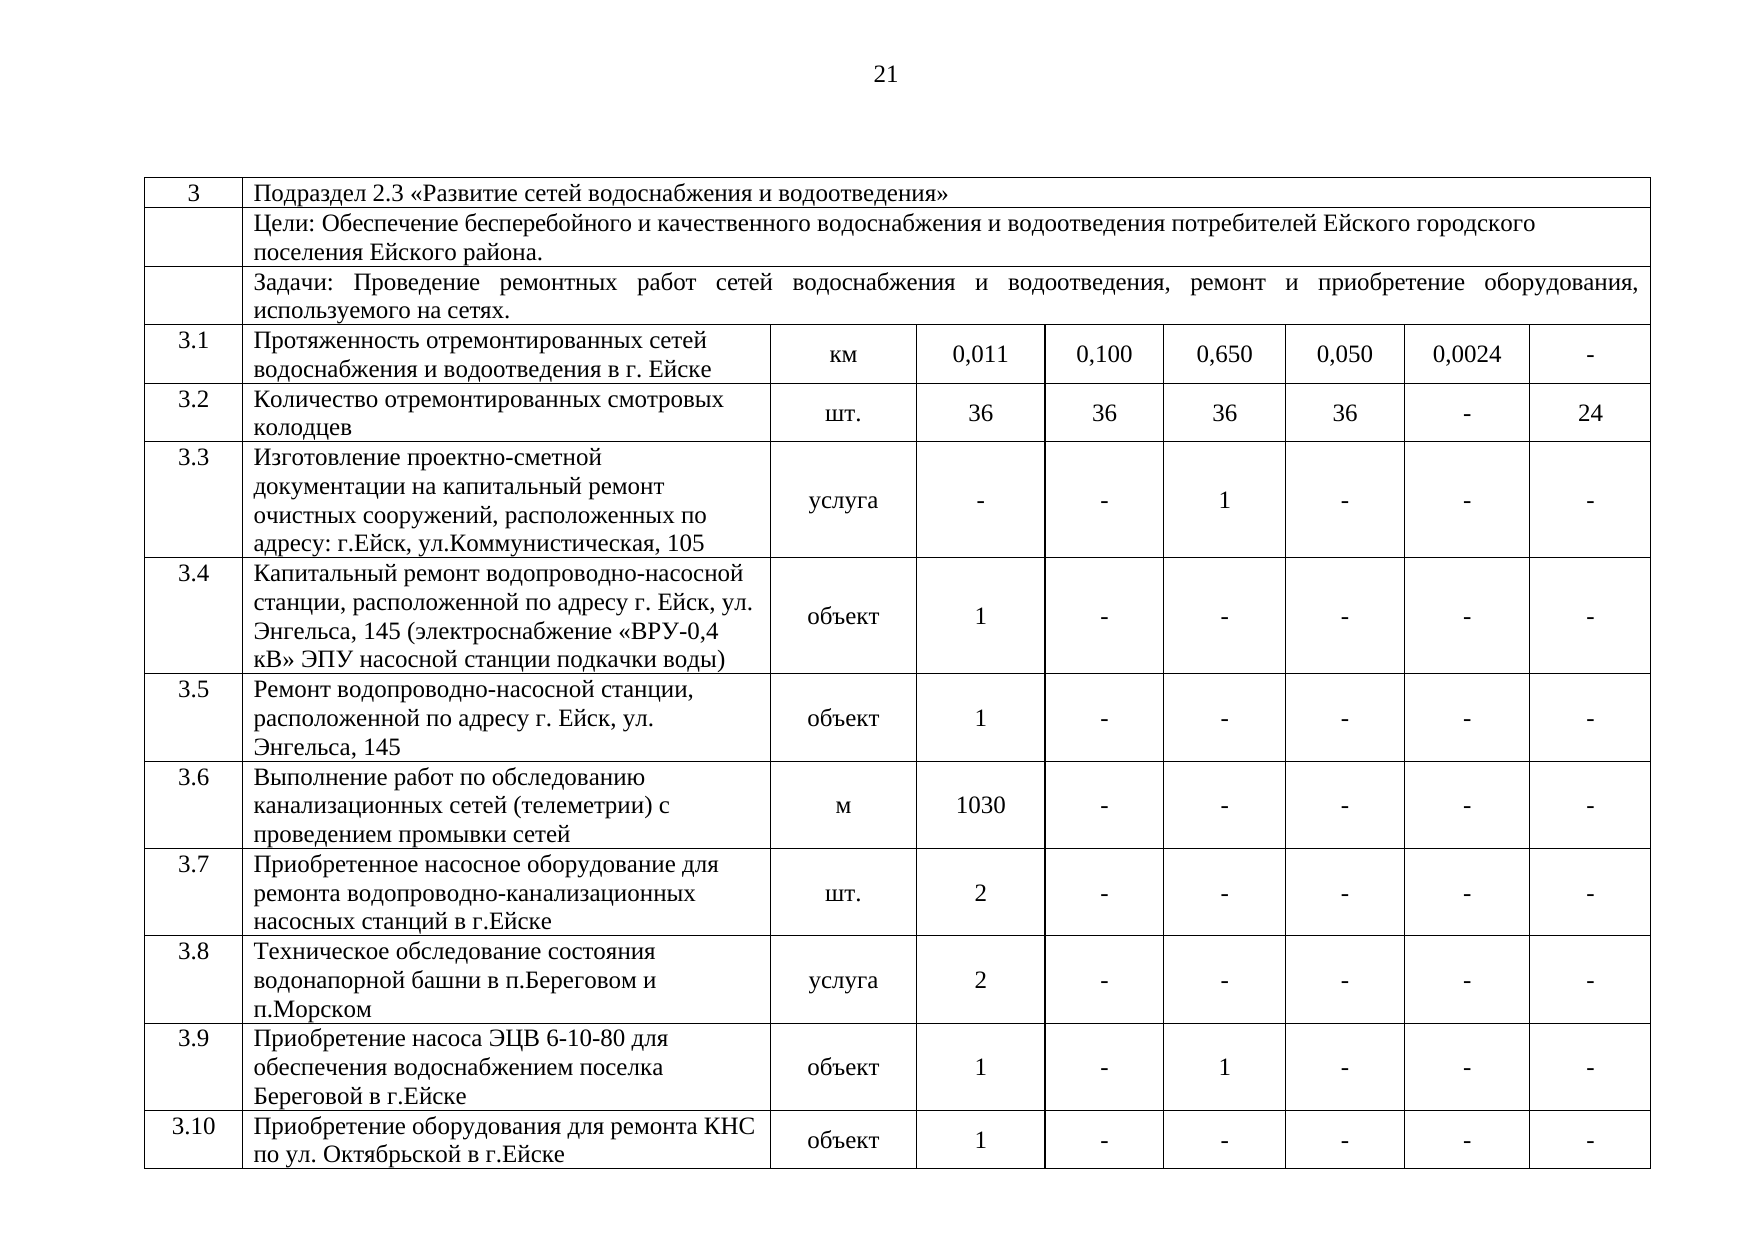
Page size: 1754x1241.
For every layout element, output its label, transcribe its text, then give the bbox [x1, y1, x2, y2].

table_cell - [1164, 558, 1285, 673]
table_cell - [1286, 849, 1404, 935]
table_cell 36 [1286, 384, 1404, 441]
table_cell - [1530, 442, 1650, 557]
table_cell - [1046, 1111, 1163, 1168]
table_cell 1030 [917, 762, 1044, 848]
table_cell 3.2 [145, 384, 242, 441]
table_cell - [1286, 762, 1404, 848]
table_cell 0,011 [917, 325, 1044, 383]
table_cell услуга [771, 936, 916, 1022]
table_cell объект [771, 674, 916, 761]
table_cell 3 [145, 178, 242, 207]
table_cell - [1164, 1111, 1285, 1168]
table_cell - [1530, 1024, 1650, 1110]
table_cell Задачи: Проведение ремонтных работ сетей водоснабжения и водоотведения, ремонт и приобретение оборудования, используемого на сетях. [243, 267, 1650, 324]
table_cell - [1286, 674, 1404, 761]
table_cell Количество отремонтированных смотровых колодцев [243, 384, 770, 441]
table_cell - [1286, 558, 1404, 673]
table_cell - [1530, 325, 1650, 383]
table_cell 3.5 [145, 674, 242, 761]
table_cell Ремонт водопроводно-насосной станции, расположенной по адресу г. Ейск, ул. Энгельса, 145 [243, 674, 770, 761]
table_cell - [1286, 1024, 1404, 1110]
table_cell - [1046, 849, 1163, 935]
table_cell 1 [1164, 1024, 1285, 1110]
table_cell [145, 208, 242, 266]
table_cell - [1405, 442, 1529, 557]
table_cell - [1046, 762, 1163, 848]
table_cell 3.8 [145, 936, 242, 1022]
table_cell Подраздел 2.3 «Развитие сетей водоснабжения и водоотведения» [243, 178, 1650, 207]
table_cell - [1530, 762, 1650, 848]
table_cell - [1530, 674, 1650, 761]
table_cell - [1286, 936, 1404, 1022]
table_cell - [1405, 384, 1529, 441]
table_cell 0,0024 [1405, 325, 1529, 383]
table_cell 36 [917, 384, 1044, 441]
table_cell - [917, 442, 1044, 557]
table_cell 2 [917, 936, 1044, 1022]
table_cell - [1405, 762, 1529, 848]
table_cell 0,650 [1164, 325, 1285, 383]
table_cell - [1530, 849, 1650, 935]
table_cell - [1164, 936, 1285, 1022]
table_cell 24 [1530, 384, 1650, 441]
table_cell 1 [917, 1111, 1044, 1168]
table_cell - [1530, 936, 1650, 1022]
table_cell 0,100 [1046, 325, 1163, 383]
table_cell услуга [771, 442, 916, 557]
table_cell 3.10 [145, 1111, 242, 1168]
table_cell Приобретение оборудования для ремонта КНС по ул. Октябрьской в г.Ейске [243, 1111, 770, 1168]
table_cell - [1286, 442, 1404, 557]
table_cell Цели: Обеспечение бесперебойного и качественного водоснабжения и водоотведения потребителей Ейского городского поселения Ейского района. [243, 208, 1650, 266]
table_cell 36 [1164, 384, 1285, 441]
table_cell м [771, 762, 916, 848]
table_cell - [1046, 674, 1163, 761]
table_cell объект [771, 558, 916, 673]
table_cell - [1530, 1111, 1650, 1168]
table_cell Выполнение работ по обследованию канализационных сетей (телеметрии) с проведением промывки сетей [243, 762, 770, 848]
table_cell 3.6 [145, 762, 242, 848]
table_cell - [1046, 1024, 1163, 1110]
table_cell 36 [1046, 384, 1163, 441]
table_cell 3.4 [145, 558, 242, 673]
table_cell - [1405, 936, 1529, 1022]
table_cell км [771, 325, 916, 383]
table_cell шт. [771, 849, 916, 935]
table_cell - [1164, 849, 1285, 935]
table_cell - [1405, 674, 1529, 761]
table_cell 3.1 [145, 325, 242, 383]
table_cell 1 [917, 558, 1044, 673]
table_cell Приобретение насоса ЭЦВ 6-10-80 для обеспечения водоснабжением поселка Береговой в г.Ейске [243, 1024, 770, 1110]
table_cell Протяженность отремонтированных сетей водоснабжения и водоотведения в г. Ейске [243, 325, 770, 383]
table_cell - [1530, 558, 1650, 673]
table_cell 1 [1164, 442, 1285, 557]
table_cell объект [771, 1024, 916, 1110]
table_cell - [1405, 558, 1529, 673]
table_cell 3.3 [145, 442, 242, 557]
table_cell - [1046, 558, 1163, 673]
table_cell Капитальный ремонт водопроводно-насосной станции, расположенной по адресу г. Ейск, ул. Энгельса, 145 (электроснабжение «ВРУ-0,4 кВ» ЭПУ насосной станции подкачки воды) [243, 558, 770, 673]
table_cell - [1164, 762, 1285, 848]
table_cell Техническое обследование состояния водонапорной башни в п.Береговом и п.Морском [243, 936, 770, 1022]
table_cell - [1164, 674, 1285, 761]
table_cell Изготовление проектно-сметной документации на капитальный ремонт очистных сооружений, расположенных по адресу: г.Ейск, ул.Коммунистическая, 105 [243, 442, 770, 557]
table_cell 1 [917, 674, 1044, 761]
table_cell - [1405, 849, 1529, 935]
table_cell - [1046, 442, 1163, 557]
table_cell 1 [917, 1024, 1044, 1110]
table_cell 2 [917, 849, 1044, 935]
table_cell [145, 267, 242, 324]
table_cell шт. [771, 384, 916, 441]
table_cell объект [771, 1111, 916, 1168]
table_cell - [1405, 1024, 1529, 1110]
table_cell 3.7 [145, 849, 242, 935]
table_cell 0,050 [1286, 325, 1404, 383]
table_cell 3.9 [145, 1024, 242, 1110]
table_cell - [1405, 1111, 1529, 1168]
table_cell - [1046, 936, 1163, 1022]
table_cell Приобретенное насосное оборудование для ремонта водопроводно-канализационных насосных станций в г.Ейске [243, 849, 770, 935]
table_cell - [1286, 1111, 1404, 1168]
